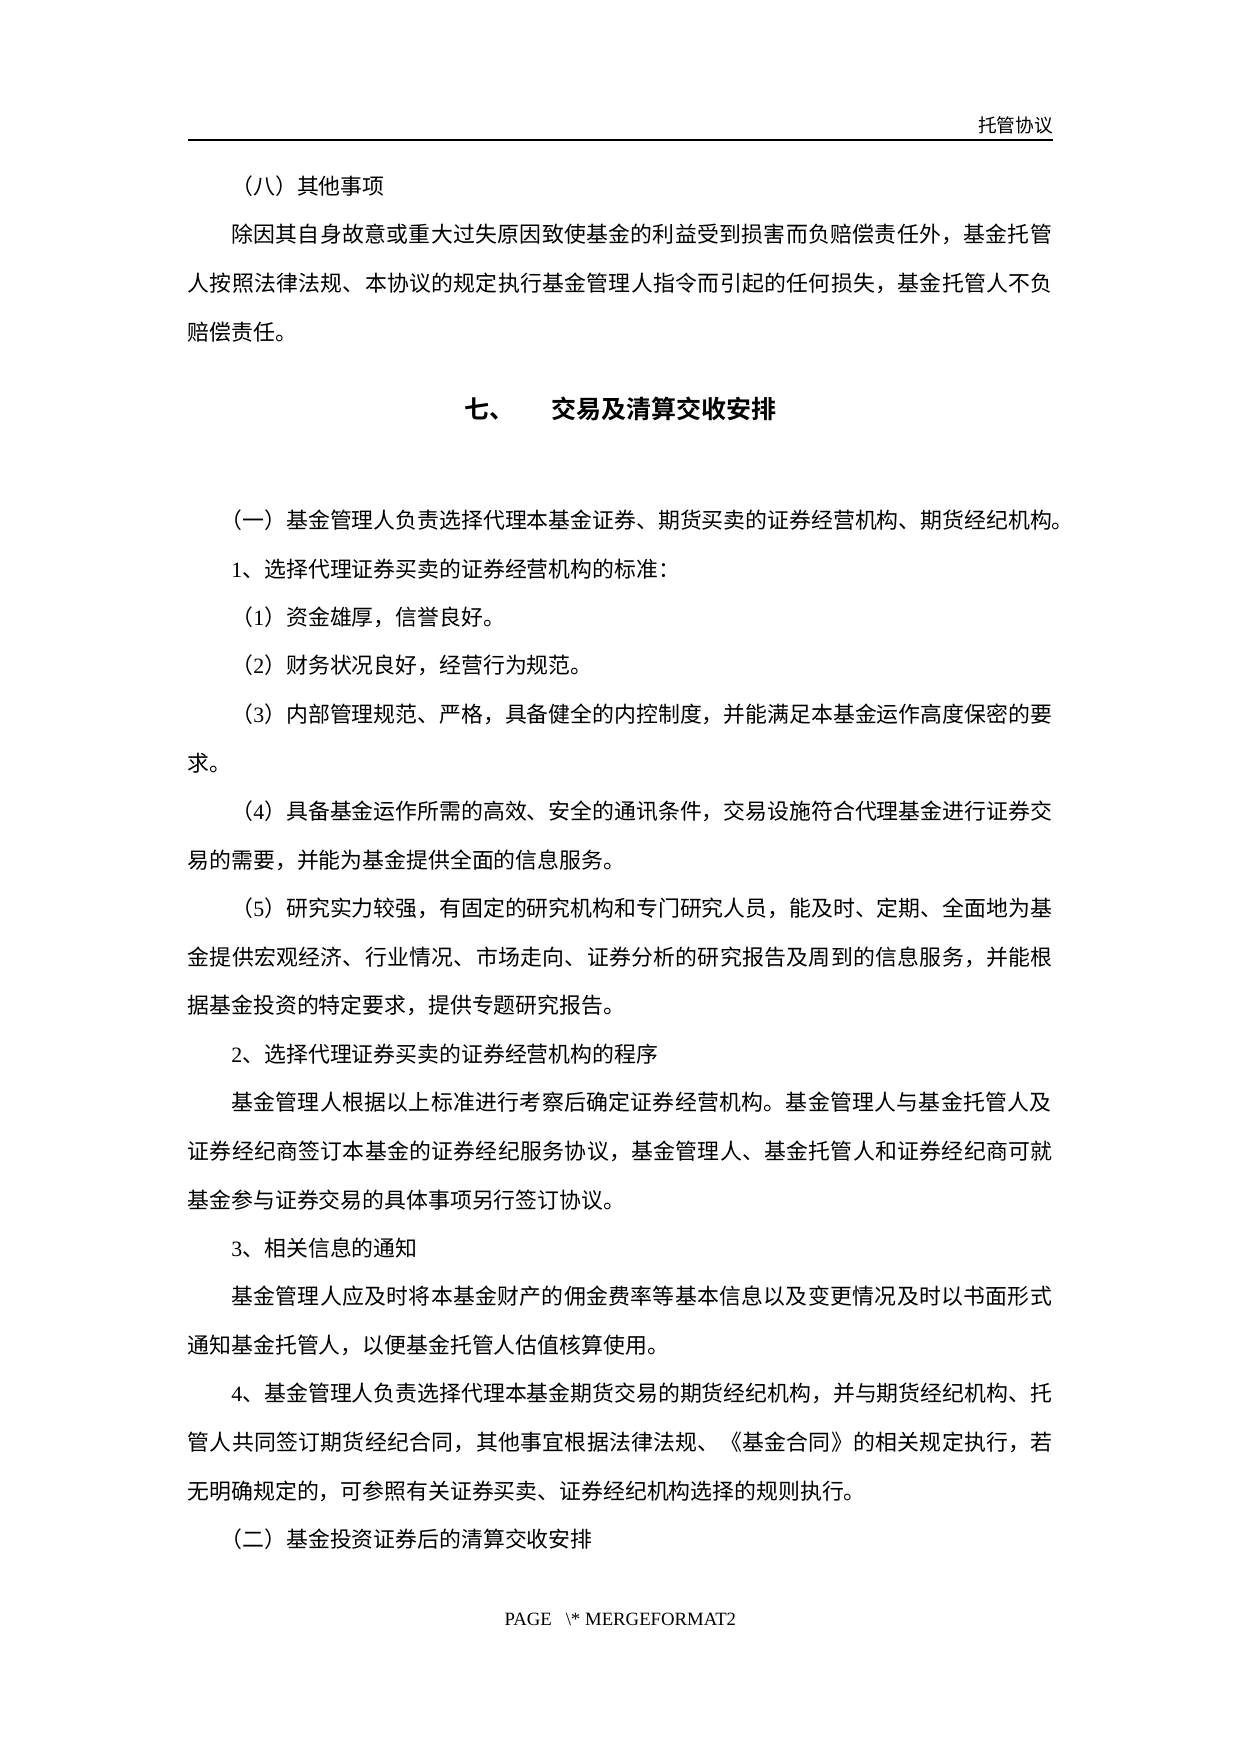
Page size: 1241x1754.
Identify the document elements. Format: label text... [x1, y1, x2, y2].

text （1）资金雄厚，信誉良好。 [187, 600, 1053, 632]
text （3）内部管理规范、严格，具备健全的内控制度，并能满足本基金运作高度保密的要求。 [187, 696, 1053, 778]
text 除因其自身故意或重大过失原因致使基金的利益受到损害而负赔偿责任外，基金托管人按照法律法规、本协议的规定执行基金管理人指令而引起的任何损失，基金托管人不负赔偿责任。 [187, 217, 1053, 347]
text 4、基金管理人负责选择代理本基金期货交易的期货经纪机构，并与期货经纪机构、托管人共同签订期货经纪合同，其他事宜根据法律法规、《基金合同》的相关规定执行，若无明确规定的，可参照有关证券买卖、证券经纪机构选择的规则执行。 [187, 1376, 1053, 1506]
text 2、选择代理证券买卖的证券经营机构的程序 [187, 1036, 1053, 1069]
subtitle 交易及清算交收安排 [187, 375, 1053, 440]
text （5）研究实力较强，有固定的研究机构和专门研究人员，能及时、定期、全面地为基金提供宏观经济、行业情况、市场走向、证券分析的研究报告及周到的信息服务，并能根据基金投资的特定要求，提供专题研究报告。 [187, 891, 1053, 1021]
text （二）基金投资证券后的清算交收安排 [187, 1522, 1053, 1554]
text 1、选择代理证券买卖的证券经营机构的标准： [187, 551, 1053, 584]
text （2）财务状况良好，经营行为规范。 [187, 648, 1053, 681]
text 3、相关信息的通知 [187, 1231, 1053, 1263]
text （八）其他事项 [187, 168, 1053, 201]
text （一）基金管理人负责选择代理本基金证券、期货买卖的证券经营机构、期货经纪机构。 [187, 503, 1053, 536]
text 基金管理人根据以上标准进行考察后确定证券经营机构。基金管理人与基金托管人及证券经纪商签订本基金的证券经纪服务协议，基金管理人、基金托管人和证券经纪商可就基金参与证券交易的具体事项另行签订协议。 [187, 1085, 1053, 1215]
text 基金管理人应及时将本基金财产的佣金费率等基本信息以及变更情况及时以书面形式通知基金托管人，以便基金托管人估值核算使用。 [187, 1279, 1053, 1360]
text （4）具备基金运作所需的高效、安全的通讯条件，交易设施符合代理基金进行证券交易的需要，并能为基金提供全面的信息服务。 [187, 793, 1053, 875]
